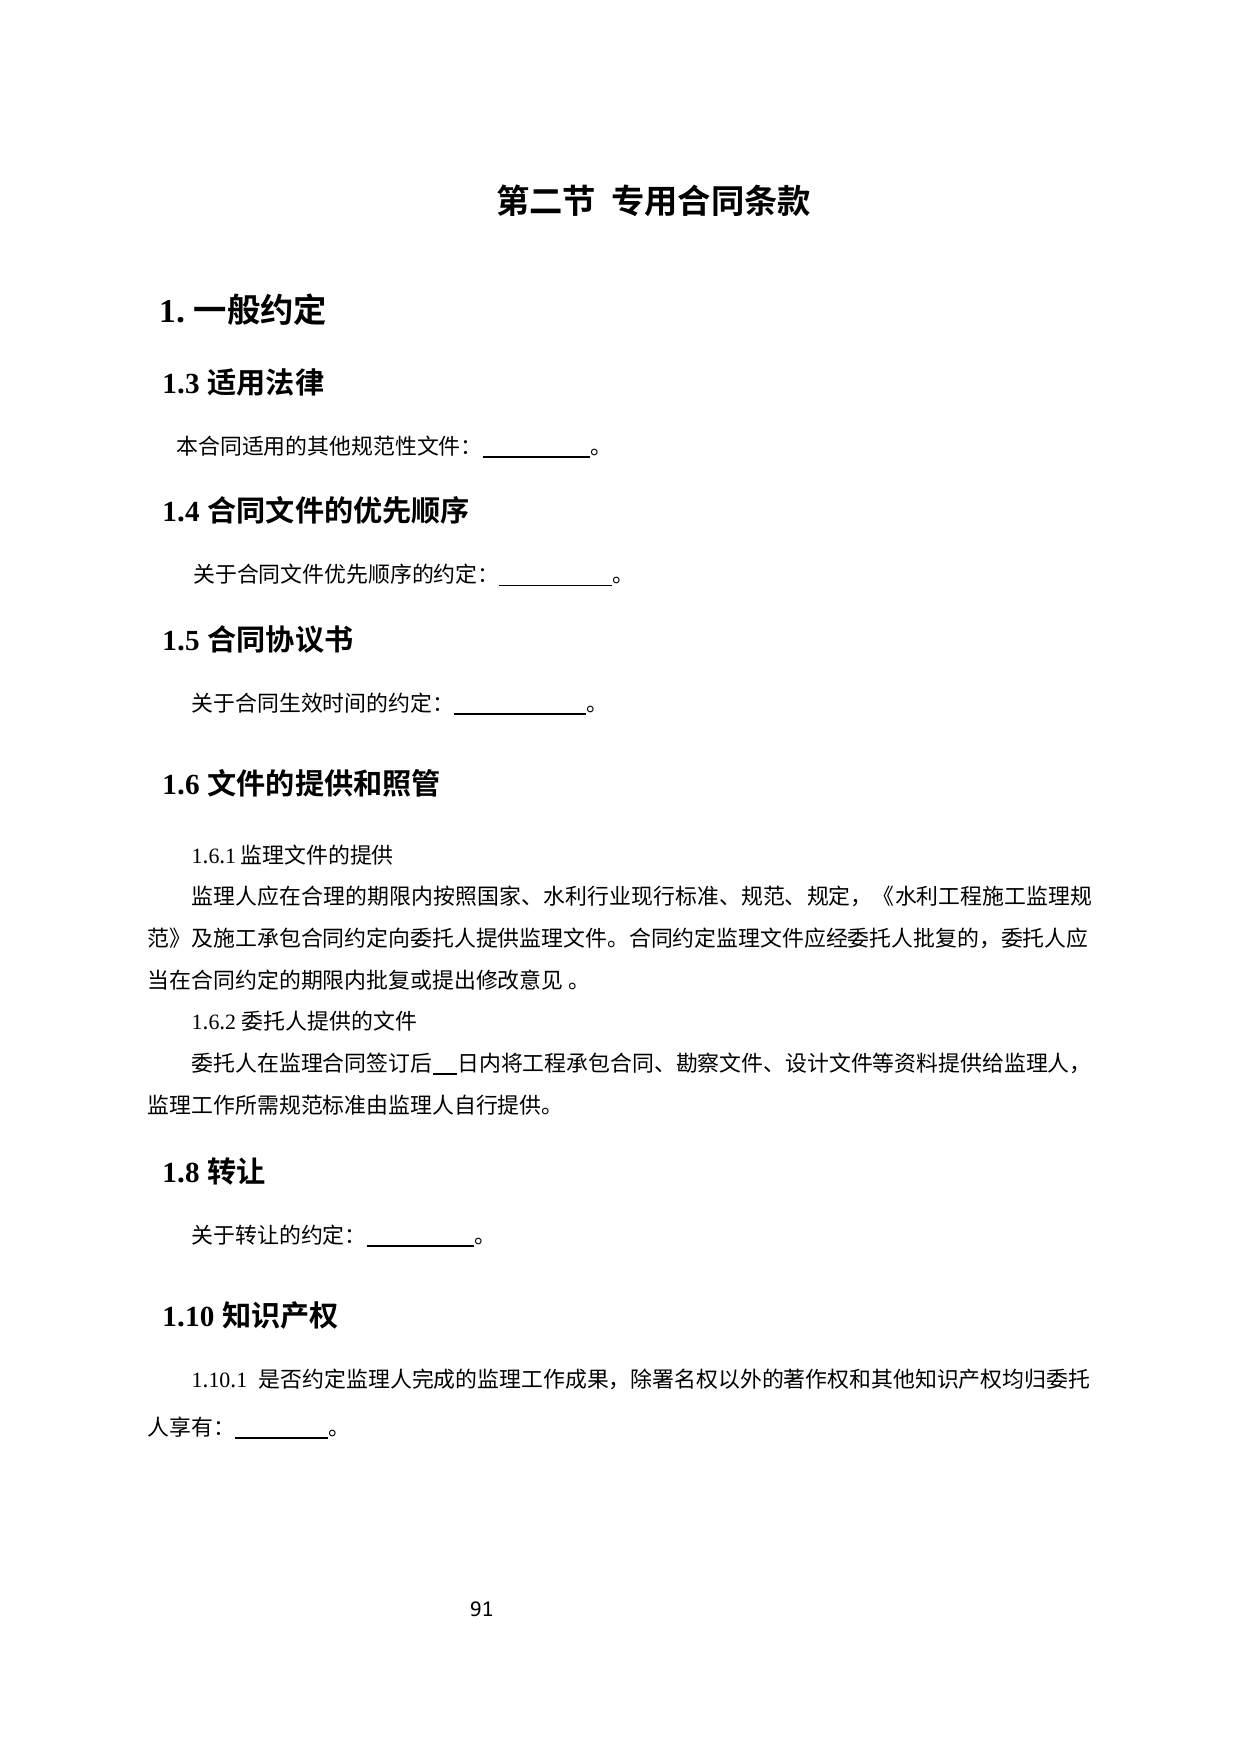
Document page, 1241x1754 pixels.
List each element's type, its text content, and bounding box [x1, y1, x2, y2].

text 1.6.2 委托人提供的文件 [148, 996, 1092, 1038]
text 本合同适用的其他规范性文件： 。 [148, 429, 1092, 461]
text 1.6.1监理文件的提供 [148, 830, 1092, 871]
subtitle 1.10 知识产权 [148, 1293, 1092, 1335]
subtitle 1.5 合同协议书 [148, 616, 1092, 659]
subtitle 1.4 合同文件的优先顺序 [148, 488, 1092, 530]
text 1.10.1 是否约定监理人完成的监理工作成果，除署名权以外的著作权和其他知识产权均归委托人享有： 。 [148, 1362, 1092, 1441]
subtitle 1.6 文件的提供和照管 [148, 760, 1092, 803]
text 监理人应在合理的期限内按照国家、水利行业现行标准、规范、规定，《水利工程施工监理规范》及施工承包合同约定向委托人提供监理文件。合同约定监理文件应经委托人批复的，委托人应当在合同约定的期限内批复或提出修改意见 。 [148, 871, 1092, 996]
subtitle 1. 一般约定 [148, 284, 1092, 333]
subtitle 1.8 转让 [148, 1148, 1092, 1191]
subtitle 1.3 适用法律 [148, 360, 1092, 402]
text 关于合同文件优先顺序的约定： 。 [148, 557, 1092, 589]
text 委托人在监理合同签订后 日内将工程承包合同、勘察文件、设计文件等资料提供给监理人，监理工作所需规范标准由监理人自行提供。 [148, 1038, 1092, 1121]
text 关于合同生效时间的约定： 。 [148, 686, 1092, 717]
subtitle 第二节 专用合同条款 [148, 175, 1092, 223]
text 关于转让的约定： 。 [148, 1218, 1092, 1250]
